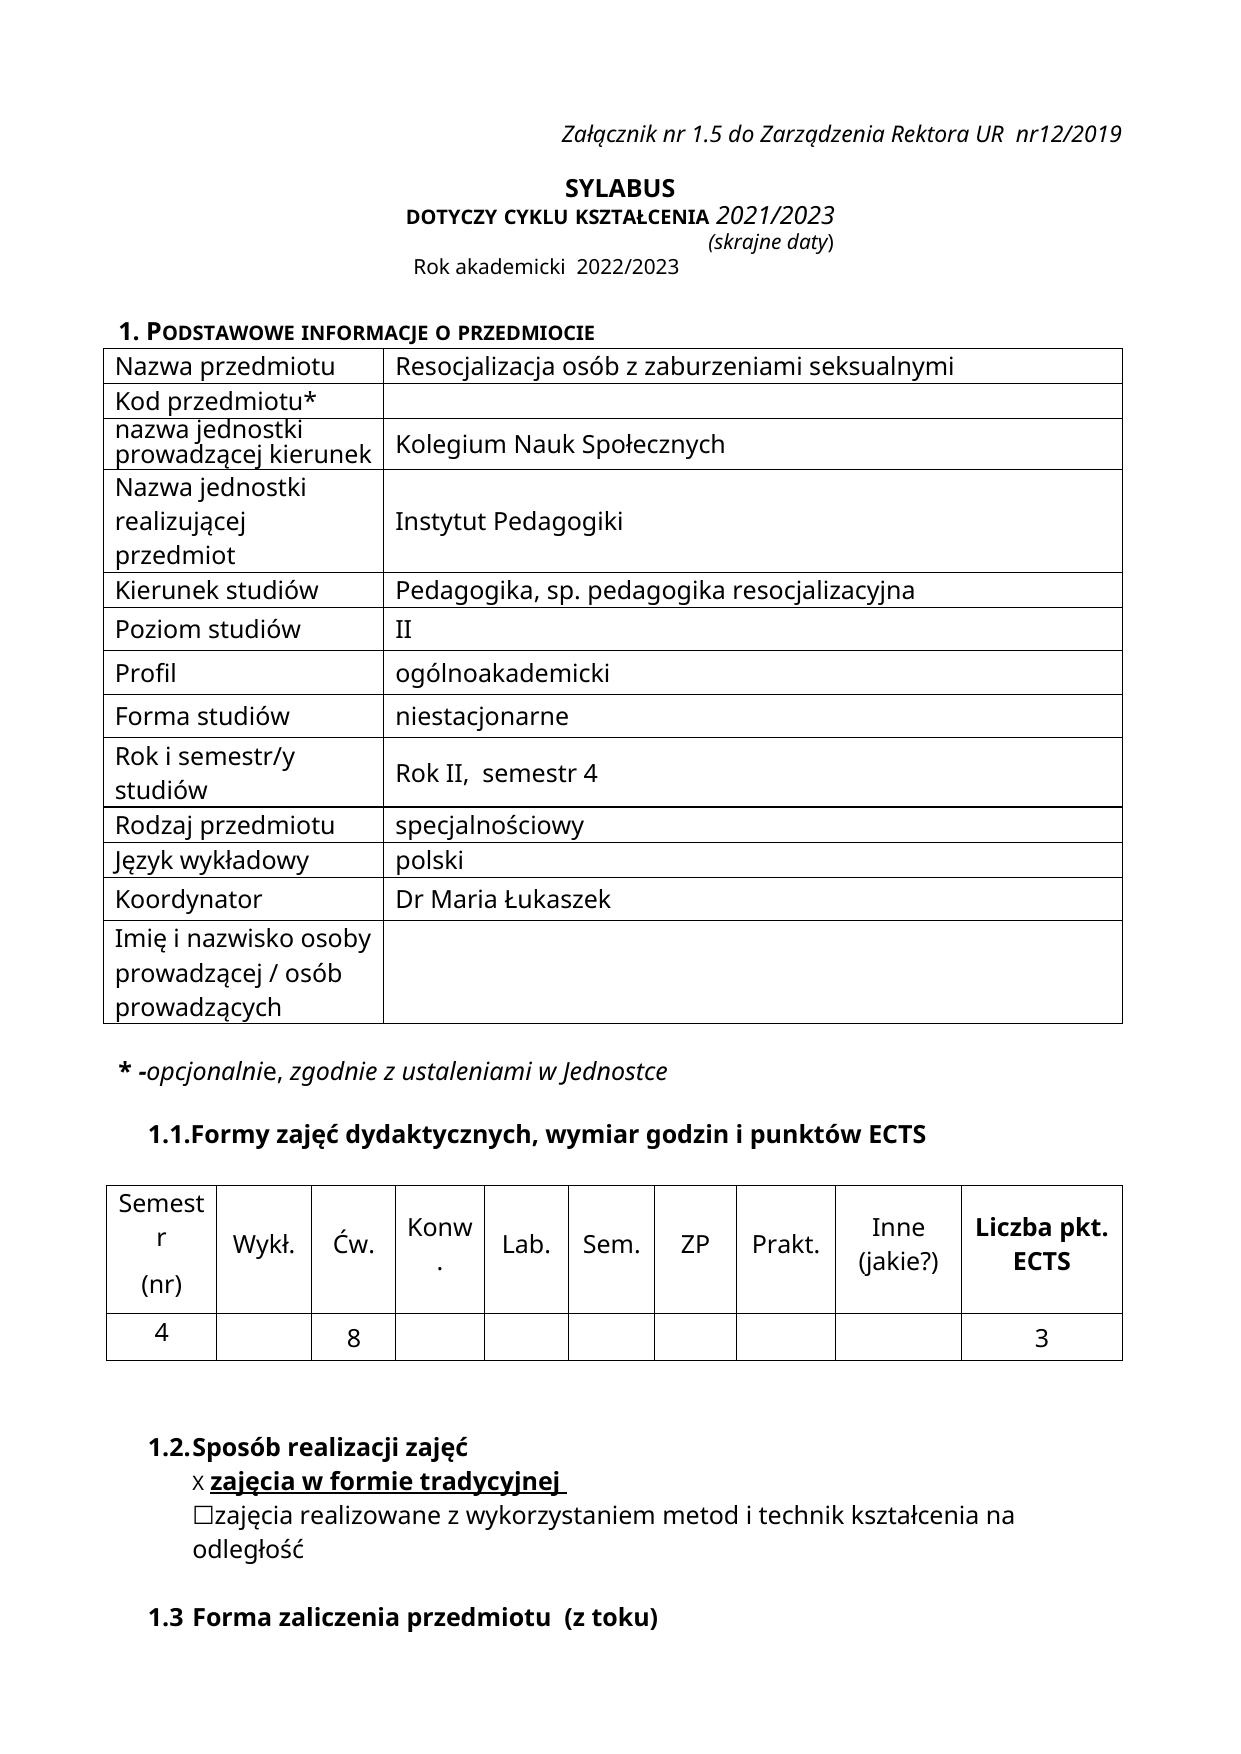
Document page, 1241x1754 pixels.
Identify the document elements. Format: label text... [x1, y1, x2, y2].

text 1. Podstawowe informacje o przedmiocie [118, 313, 1122, 347]
table_cell [569, 1314, 654, 1360]
table_cell [836, 1314, 961, 1360]
table_cell specjalnościowy [384, 808, 1122, 842]
table_header Ćw. [312, 1186, 395, 1313]
table_cell [396, 1314, 484, 1360]
table_cell 4 [107, 1314, 216, 1360]
table_header Wykł. [217, 1186, 311, 1313]
table_header Prakt. [737, 1186, 835, 1313]
text 1.2. Sposób realizacji zajęć [148, 1429, 1122, 1463]
table_cell Pedagogika, sp. pedagogika resocjalizacyjna [384, 573, 1122, 607]
table_cell [384, 921, 1122, 1023]
table_header Liczba pkt. ECTS [962, 1186, 1122, 1313]
table_header ZP [655, 1186, 736, 1313]
table_cell Kierunek studiów [104, 573, 383, 607]
text dotyczy cyklu kształcenia 2021/2023 [118, 204, 1122, 229]
table_cell Koordynator [104, 878, 383, 920]
table_cell Język wykładowy [104, 843, 383, 877]
text 1.3 Forma zaliczenia przedmiotu (z toku) [148, 1600, 1122, 1634]
table_cell niestacjonarne [384, 695, 1122, 737]
table_cell [485, 1314, 568, 1360]
table_cell [384, 384, 1122, 418]
table_header Lab. [485, 1186, 568, 1313]
table_cell Rodzaj przedmiotu [104, 808, 383, 842]
table_cell [655, 1314, 736, 1360]
table_cell polski [384, 843, 1122, 877]
table_cell Dr Maria Łukaszek [384, 878, 1122, 920]
table_cell Poziom studiów [104, 608, 383, 650]
table_cell Rok i semestr/y studiów [104, 738, 383, 806]
text x zajęcia w formie tradycyjnej [192, 1463, 1122, 1498]
text Załącznik nr 1.5 do Zarządzenia Rektora UR nr12/2019 [118, 118, 1122, 149]
table_header Resocjalizacja osób z zaburzeniami seksualnymi [384, 349, 1122, 382]
text Rok akademicki 2022/2023 [118, 254, 1122, 279]
table_cell ogólnoakademicki [384, 651, 1122, 694]
table_cell nazwa jednostki prowadzącej kierunek [104, 419, 383, 469]
table_cell Kod przedmiotu* [104, 384, 383, 418]
table_cell [217, 1314, 311, 1360]
table_header Inne (jakie?) [836, 1186, 961, 1313]
table_cell Imię i nazwisko osoby prowadzącej / osób prowadzących [104, 921, 383, 1023]
table_cell Nazwa jednostki realizującej przedmiot [104, 470, 383, 572]
table_cell Rok II, semestr 4 [384, 738, 1122, 806]
table_header Konw. [396, 1186, 484, 1313]
text SYLABUS [118, 170, 1122, 204]
table_cell Profil [104, 651, 383, 694]
table_header Sem. [569, 1186, 654, 1313]
table_cell [737, 1314, 835, 1360]
table_cell Instytut Pedagogiki [384, 470, 1122, 572]
table_header Nazwa przedmiotu [104, 349, 383, 382]
text (skrajne daty) [634, 229, 1122, 254]
table_cell Kolegium Nauk Społecznych [384, 419, 1122, 469]
table_cell Forma studiów [104, 695, 383, 737]
table_cell II [384, 608, 1122, 650]
table_header Semestr (nr) [107, 1186, 216, 1313]
table_cell 8 [312, 1314, 395, 1360]
table_cell 3 [962, 1314, 1122, 1360]
text 1.1.Formy zajęć dydaktycznych, wymiar godzin i punktów ECTS [148, 1117, 1122, 1151]
text * -opcjonalnie, zgodnie z ustaleniami w Jednostce [118, 1053, 1122, 1088]
text ☐zajęcia realizowane z wykorzystaniem metod i technik kształcenia na odległość [192, 1498, 1122, 1566]
